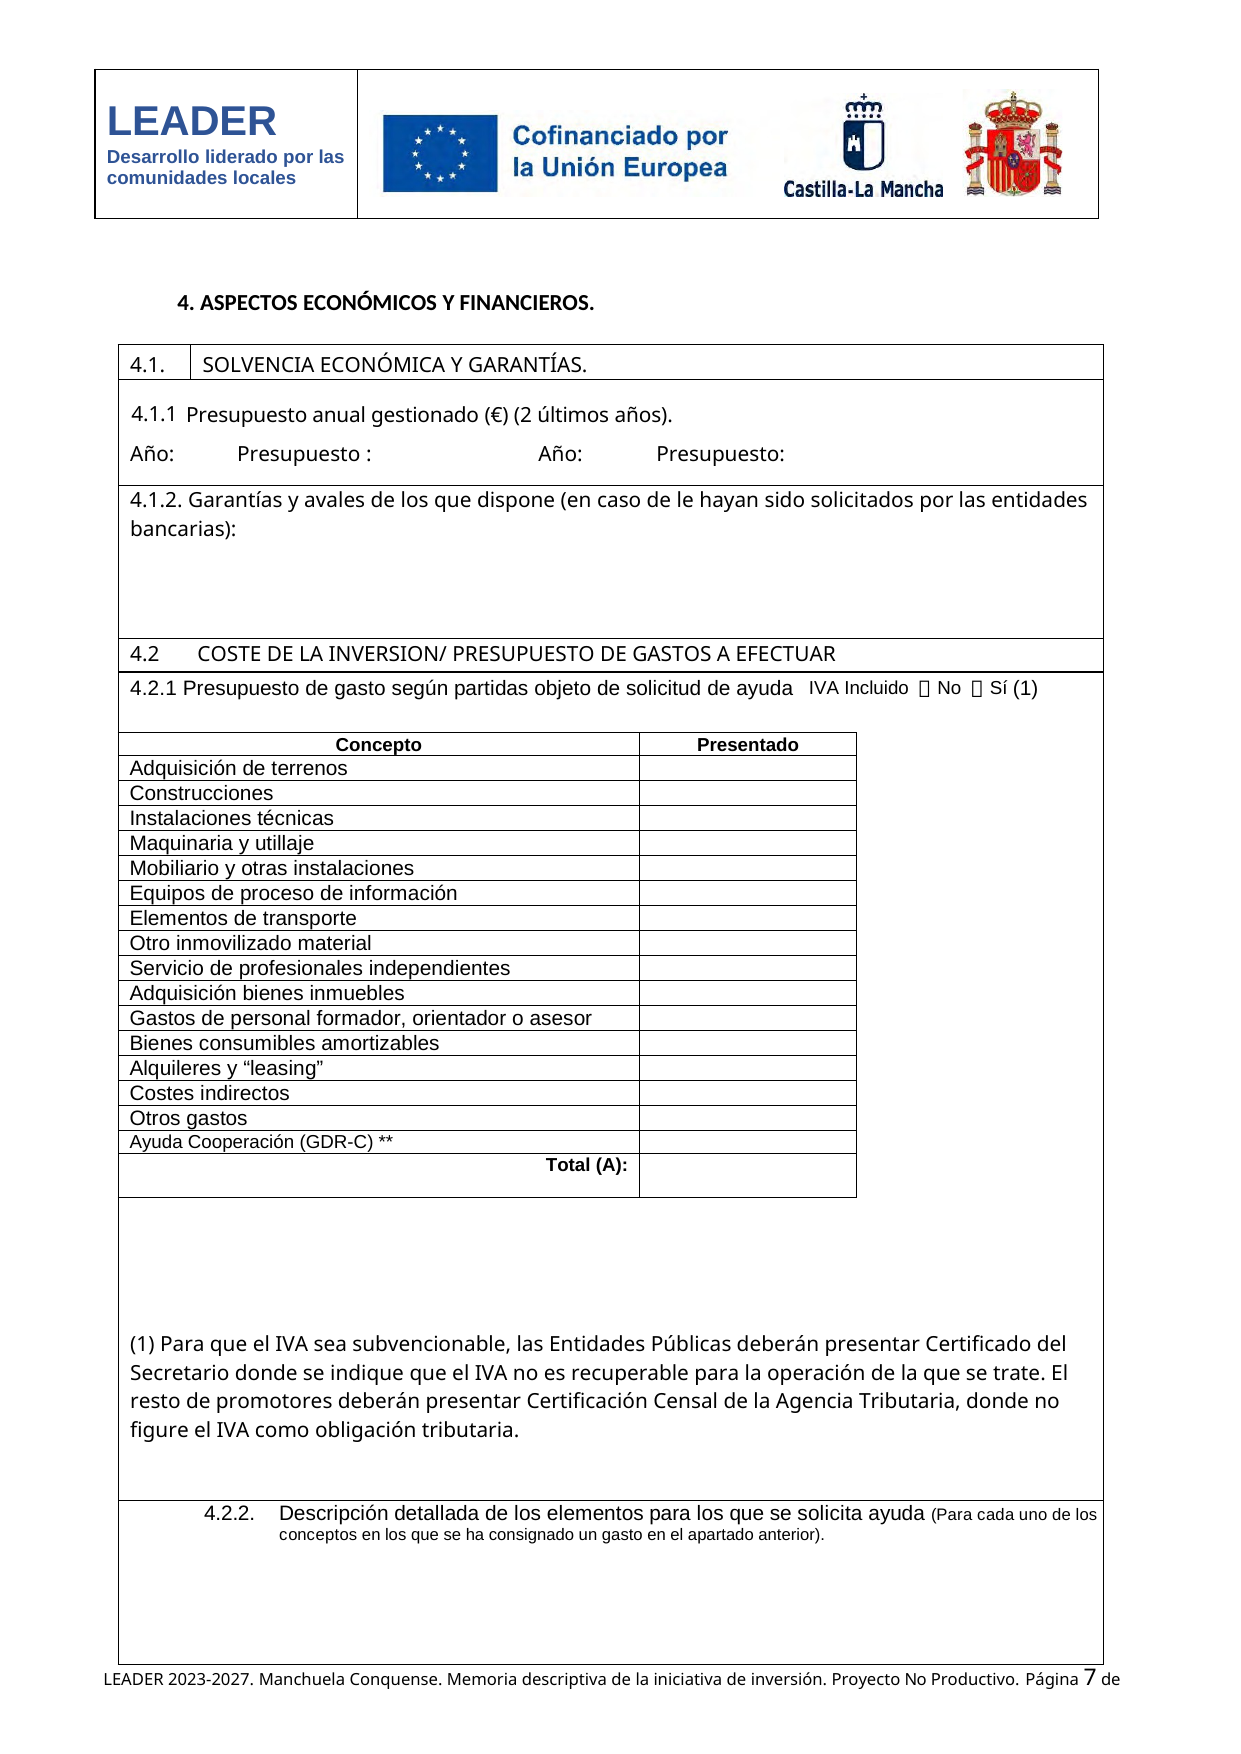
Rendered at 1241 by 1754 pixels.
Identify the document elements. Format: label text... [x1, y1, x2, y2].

picture [369, 110, 780, 197]
picture [962, 89, 1063, 197]
table_cell 4.2.1 Presupuesto de gasto según partidas objeto de solicitud de ayuda IVA Incluido  No  Sí (1) (1) Para que el IVA sea subvencionable, las Entidades Públicas deberán presentar Certificado del Secretario donde se indique que el IVA no es recuperable para la operación de la que se trate. El resto de promotores deberán presentar Certificación Censal de la Agencia Tributaria, donde no figure el IVA como obligación tributaria. [119, 673, 1103, 1500]
table_header 4.1. [119, 345, 190, 378]
subtitle ASPECTOS ECONÓMICOS Y FINANCIEROS. [177, 288, 1180, 316]
table_cell 4.1.2. Garantías y avales de los que dispone (en caso de le hayan sido solicitados por las entidades bancarias): [119, 486, 1103, 638]
table_header SOLVENCIA ECONÓMICA Y GARANTÍAS. [191, 345, 1103, 378]
table_cell 4.2 COSTE DE LA INVERSION/ PRESUPUESTO DE GASTOS A EFECTUAR [119, 639, 1103, 671]
table_cell 4.1.1 Presupuesto anual gestionado (€) (2 últimos años). Año: Presupuesto : Año: Presupuesto: [119, 380, 1103, 484]
picture [784, 93, 943, 197]
